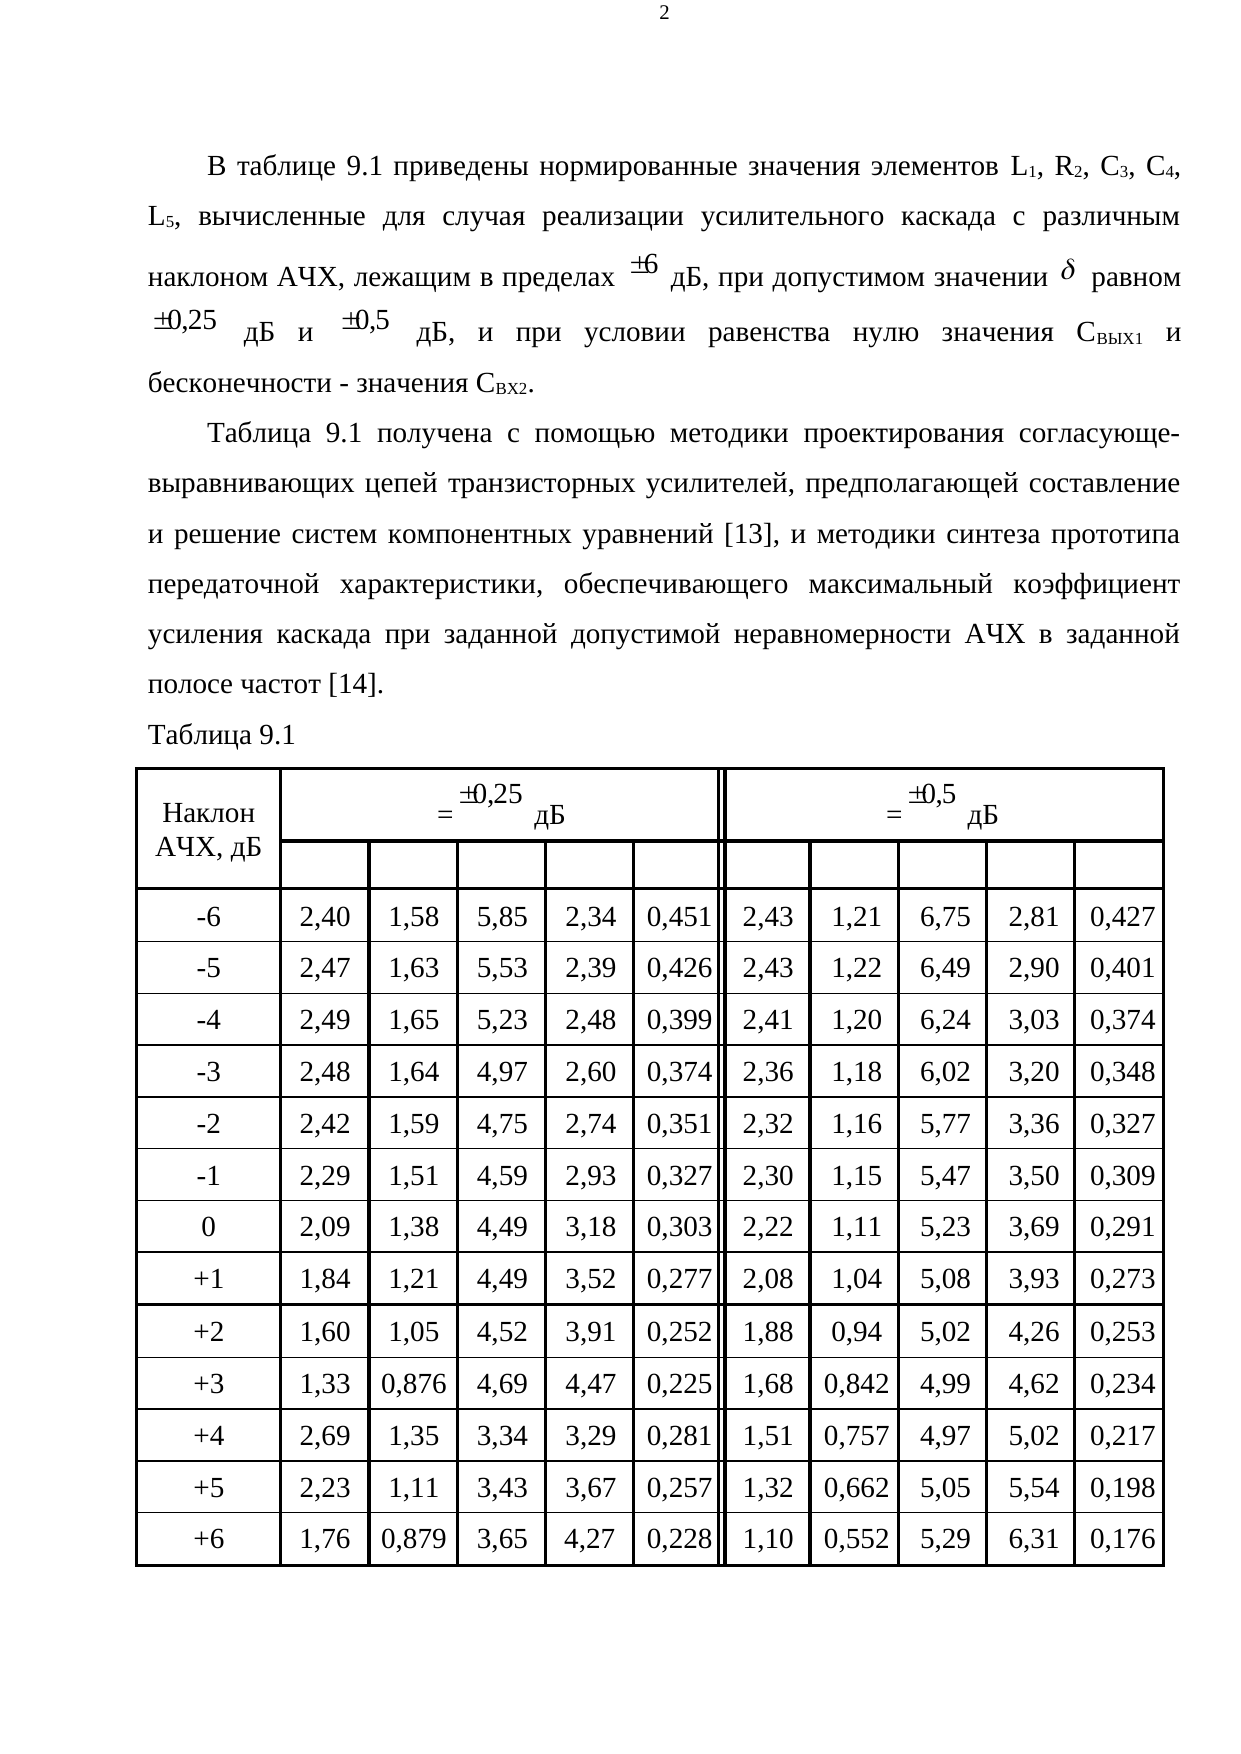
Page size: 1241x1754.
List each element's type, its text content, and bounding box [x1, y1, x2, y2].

table_cell 2,48 [282, 1046, 367, 1096]
table_cell 5,77 [900, 1098, 985, 1148]
table_cell 1,68 [727, 1358, 808, 1408]
table_cell 2,90 [988, 942, 1073, 992]
table_cell 2,69 [282, 1410, 367, 1460]
table_cell 0,217 [1076, 1410, 1162, 1460]
table_cell 0,176 [1076, 1513, 1162, 1563]
table_cell 4,99 [900, 1358, 985, 1408]
table_cell 2,29 [282, 1149, 367, 1199]
table_cell 4,97 [900, 1410, 985, 1460]
table_cell 2,23 [282, 1462, 367, 1512]
table_cell 2,74 [547, 1098, 632, 1148]
table_cell [812, 843, 897, 887]
table_cell 1,18 [812, 1046, 897, 1096]
table_cell 3,03 [988, 994, 1073, 1044]
table_cell 6,49 [900, 942, 985, 992]
table_cell 3,18 [547, 1201, 632, 1251]
table_cell 1,20 [812, 994, 897, 1044]
table_cell 5,29 [900, 1513, 985, 1563]
table_cell 3,36 [988, 1098, 1073, 1148]
table_cell 2,41 [727, 994, 808, 1044]
table_cell 5,47 [900, 1149, 985, 1199]
table_header Наклон АЧХ, дБ [138, 770, 279, 887]
table_cell 1,05 [371, 1306, 456, 1356]
table_cell 5,85 [459, 890, 544, 941]
table_cell 0,257 [635, 1462, 717, 1512]
table_cell +4 [138, 1410, 279, 1460]
table_cell 1,11 [371, 1462, 456, 1512]
table_cell [547, 843, 632, 887]
table_cell 1,51 [727, 1410, 808, 1460]
table_cell 0,327 [1076, 1098, 1162, 1148]
table_cell 0,842 [812, 1358, 897, 1408]
table_cell 1,88 [727, 1306, 808, 1356]
table_cell 0,94 [812, 1306, 897, 1356]
table_cell 0,291 [1076, 1201, 1162, 1251]
table_cell 1,21 [371, 1253, 456, 1303]
table_cell 1,38 [371, 1201, 456, 1251]
table_cell +2 [138, 1306, 279, 1356]
table_cell 2,34 [547, 890, 632, 941]
table_cell 0,552 [812, 1513, 897, 1563]
table_cell +1 [138, 1253, 279, 1303]
table_cell 0,662 [812, 1462, 897, 1512]
table_cell +3 [138, 1358, 279, 1408]
table_cell 0,426 [635, 942, 717, 992]
table_cell 1,11 [812, 1201, 897, 1251]
table_cell -2 [138, 1098, 279, 1148]
table_cell 0,757 [812, 1410, 897, 1460]
table_cell 3,91 [547, 1306, 632, 1356]
table_cell 4,49 [459, 1253, 544, 1303]
table_cell 3,34 [459, 1410, 544, 1460]
table_cell +5 [138, 1462, 279, 1512]
table_cell 2,93 [547, 1149, 632, 1199]
table_cell 1,33 [282, 1358, 367, 1408]
table_cell 0,198 [1076, 1462, 1162, 1512]
table_cell 3,29 [547, 1410, 632, 1460]
table_cell 4,49 [459, 1201, 544, 1251]
table_cell 0,351 [635, 1098, 717, 1148]
table_cell 5,23 [900, 1201, 985, 1251]
table_cell 4,27 [547, 1513, 632, 1563]
table_cell 0,281 [635, 1410, 717, 1460]
table_cell 1,32 [727, 1462, 808, 1512]
table_cell 2,48 [547, 994, 632, 1044]
table_cell 1,59 [371, 1098, 456, 1148]
table_cell 1,22 [812, 942, 897, 992]
table_cell 1,21 [812, 890, 897, 941]
table_cell 1,76 [282, 1513, 367, 1563]
table_cell 1,04 [812, 1253, 897, 1303]
table_cell [371, 843, 456, 887]
table_cell [635, 843, 717, 887]
table_cell 2,32 [727, 1098, 808, 1148]
table_cell 0 [138, 1201, 279, 1251]
table_cell -1 [138, 1149, 279, 1199]
table_cell 1,35 [371, 1410, 456, 1460]
table_cell 3,43 [459, 1462, 544, 1512]
text В таблице 9.1 приведены нормированные значения элементов L1, R2, C3, C4, L5, вычисленные для случая реализации усилительного каскада с различным наклоном АЧХ, лежащим в пределах дБ, при допустимом значении равном дБ и дБ, и при условии равенства нулю значения СВЫХ1 и бесконечности - значения СВХ2. [148, 148, 1181, 398]
subtitle Таблица 9.1 [148, 717, 1181, 751]
table_cell 0,277 [635, 1253, 717, 1303]
table_cell 2,40 [282, 890, 367, 941]
table_cell 6,31 [988, 1513, 1073, 1563]
table_cell 0,225 [635, 1358, 717, 1408]
table_cell 1,15 [812, 1149, 897, 1199]
table_cell 5,02 [900, 1306, 985, 1356]
table_cell 5,53 [459, 942, 544, 992]
table_cell 2,39 [547, 942, 632, 992]
table_cell 2,42 [282, 1098, 367, 1148]
table_cell [727, 843, 808, 887]
table_cell 6,75 [900, 890, 985, 941]
table_header = дБ [727, 770, 1162, 839]
table_cell 2,36 [727, 1046, 808, 1096]
table_cell 3,93 [988, 1253, 1073, 1303]
table_cell -4 [138, 994, 279, 1044]
table_cell 0,399 [635, 994, 717, 1044]
table_cell 0,273 [1076, 1253, 1162, 1303]
table_cell [1076, 843, 1162, 887]
table_cell 0,253 [1076, 1306, 1162, 1356]
table_cell 6,24 [900, 994, 985, 1044]
table_cell 0,401 [1076, 942, 1162, 992]
table_cell 4,52 [459, 1306, 544, 1356]
table_cell 4,62 [988, 1358, 1073, 1408]
table_cell 0,427 [1076, 890, 1162, 941]
table_cell 4,47 [547, 1358, 632, 1408]
table_cell 5,54 [988, 1462, 1073, 1512]
table_cell 1,63 [371, 942, 456, 992]
table_cell 3,50 [988, 1149, 1073, 1199]
table_cell 2,22 [727, 1201, 808, 1251]
table_cell 0,228 [635, 1513, 717, 1563]
table_cell [459, 843, 544, 887]
table_cell 0,309 [1076, 1149, 1162, 1199]
table_cell 4,26 [988, 1306, 1073, 1356]
text Таблица 9.1 получена с помощью методики проектирования согласующе-выравнивающих цепей транзисторных усилителей, предполагающей составление и решение систем компонентных уравнений [13], и методики синтеза прототипа передаточной характеристики, обеспечивающего максимальный коэффициент усиления каскада при заданной допустимой неравномерности АЧХ в заданной полосе частот [14]. [148, 415, 1181, 700]
table_cell 3,20 [988, 1046, 1073, 1096]
table_cell 3,52 [547, 1253, 632, 1303]
table_cell 1,65 [371, 994, 456, 1044]
table_cell 5,02 [988, 1410, 1073, 1460]
table_header = дБ [282, 770, 717, 839]
table_cell 2,30 [727, 1149, 808, 1199]
table_cell [282, 843, 367, 887]
table_cell 2,43 [727, 942, 808, 992]
table_cell 4,75 [459, 1098, 544, 1148]
table_cell 2,47 [282, 942, 367, 992]
table_cell 3,65 [459, 1513, 544, 1563]
table_cell 2,49 [282, 994, 367, 1044]
table_cell 0,303 [635, 1201, 717, 1251]
table_cell 5,08 [900, 1253, 985, 1303]
table_cell 3,67 [547, 1462, 632, 1512]
table_cell 4,69 [459, 1358, 544, 1408]
table_cell 1,10 [727, 1513, 808, 1563]
table_cell [900, 843, 985, 887]
table_cell 0,451 [635, 890, 717, 941]
table_cell 0,327 [635, 1149, 717, 1199]
table_cell 1,84 [282, 1253, 367, 1303]
table_cell 0,374 [1076, 994, 1162, 1044]
table_cell 4,59 [459, 1149, 544, 1199]
table_cell -3 [138, 1046, 279, 1096]
table_cell 2,08 [727, 1253, 808, 1303]
table_cell 0,348 [1076, 1046, 1162, 1096]
table_cell 5,05 [900, 1462, 985, 1512]
table_cell 3,69 [988, 1201, 1073, 1251]
table_cell 0,374 [635, 1046, 717, 1096]
table_cell 5,23 [459, 994, 544, 1044]
table_cell 1,64 [371, 1046, 456, 1096]
table_cell 1,58 [371, 890, 456, 941]
table_cell 2,81 [988, 890, 1073, 941]
table_cell 2,60 [547, 1046, 632, 1096]
table_cell 6,02 [900, 1046, 985, 1096]
table_cell [988, 843, 1073, 887]
table_cell 0,252 [635, 1306, 717, 1356]
table_cell 1,51 [371, 1149, 456, 1199]
table_cell +6 [138, 1513, 279, 1563]
table_cell 1,60 [282, 1306, 367, 1356]
table_cell 4,97 [459, 1046, 544, 1096]
table_cell -6 [138, 890, 279, 941]
table_cell 0,876 [371, 1358, 456, 1408]
table_cell 2,43 [727, 890, 808, 941]
table_cell 0,234 [1076, 1358, 1162, 1408]
table_cell 2,09 [282, 1201, 367, 1251]
table_cell -5 [138, 942, 279, 992]
table_cell 0,879 [371, 1513, 456, 1563]
table_cell 1,16 [812, 1098, 897, 1148]
